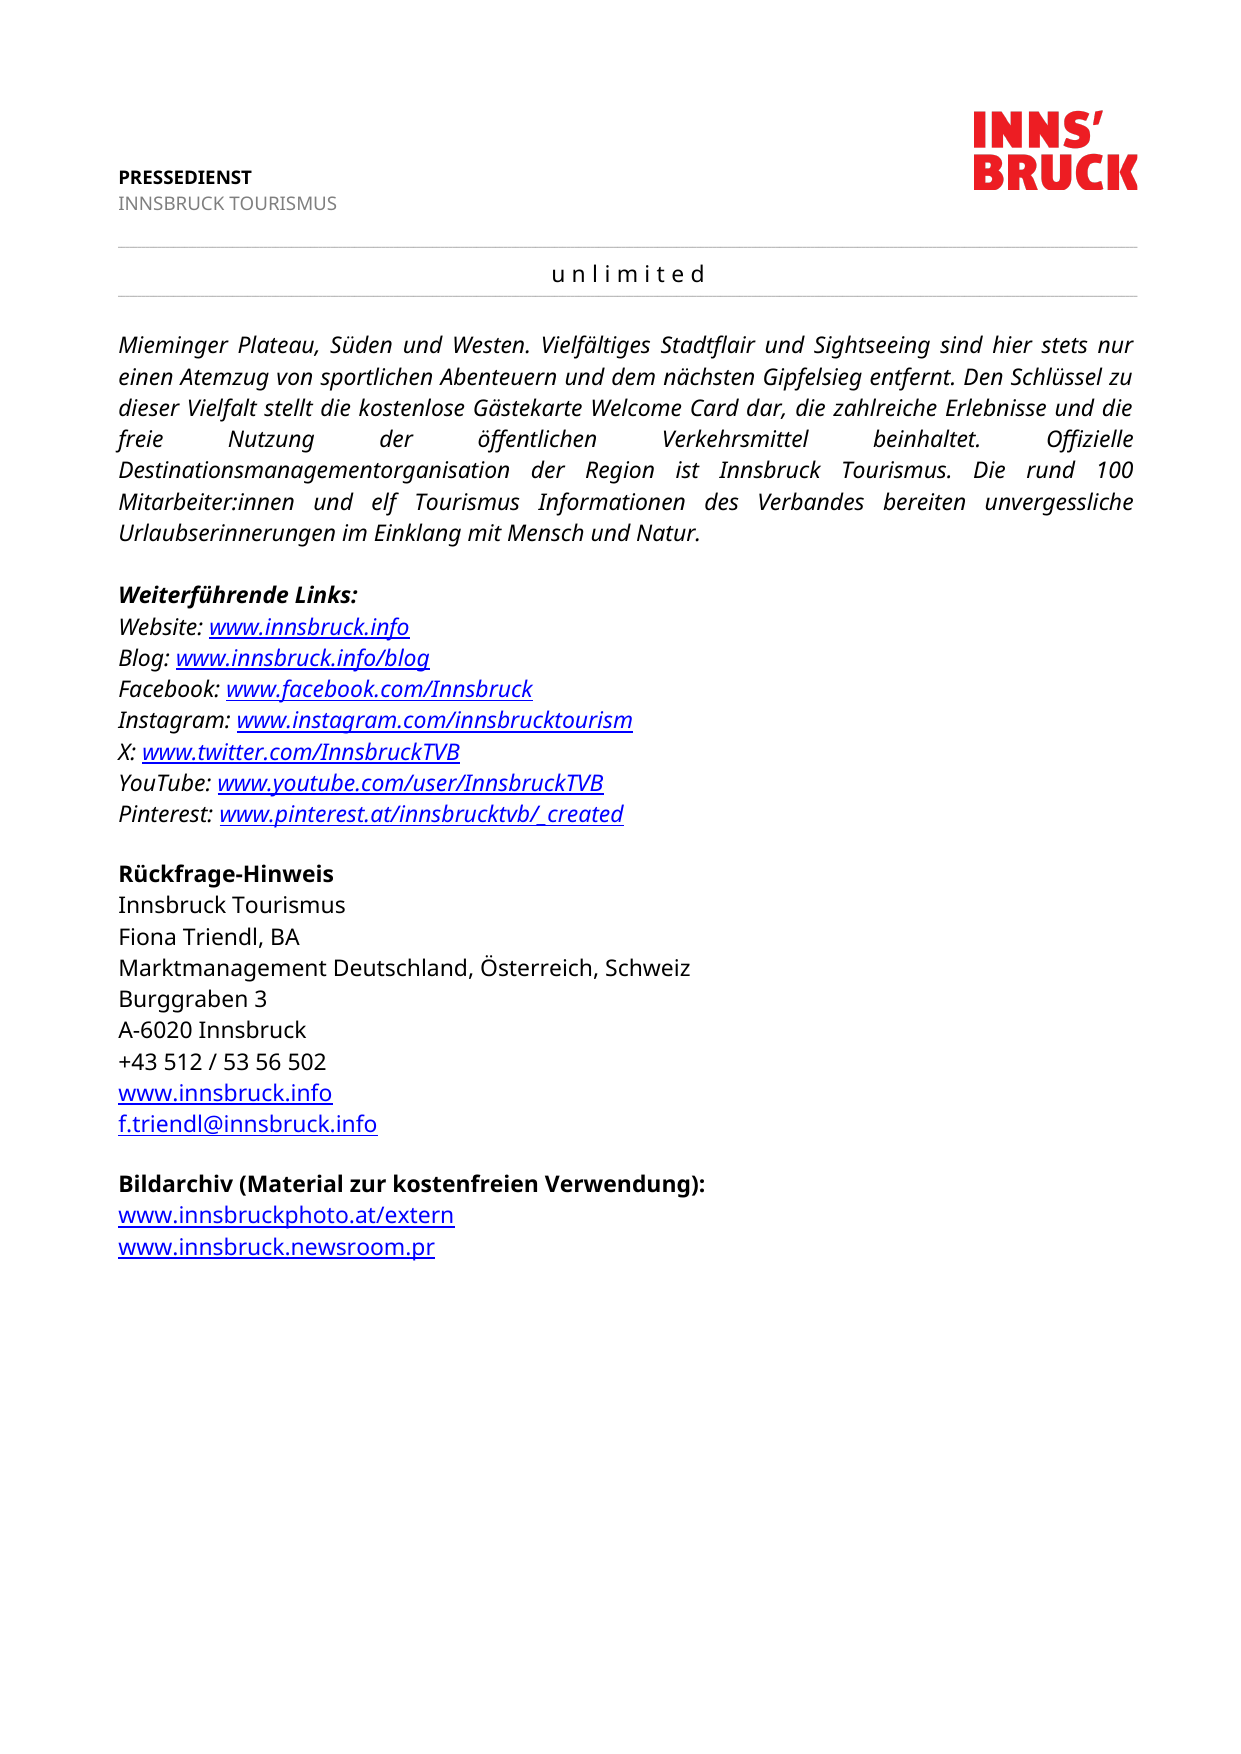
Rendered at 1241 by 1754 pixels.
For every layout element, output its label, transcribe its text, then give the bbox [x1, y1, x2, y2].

text X: www.twitter.com/InnsbruckTVB [118, 736, 1137, 767]
text Fiona Triendl, BA [118, 921, 1137, 952]
text Burggraben 3 [118, 983, 1137, 1014]
text f.triendl@innsbruck.info [118, 1108, 1137, 1139]
text Rückfrage-Hinweis [118, 858, 1137, 889]
text Weiterführende Links: [118, 579, 1137, 611]
text Website: www.innsbruck.info [118, 611, 1137, 642]
text Marktmanagement Deutschland, Österreich, Schweiz [118, 952, 1137, 983]
text YouTube: www.youtube.com/user/InnsbruckTVB [118, 767, 1137, 798]
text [118, 329, 1137, 548]
text Instagram: www.instagram.com/innsbrucktourism [118, 704, 1137, 736]
text A-6020 Innsbruck [118, 1014, 1137, 1046]
text Innsbruck Tourismus [118, 889, 1137, 921]
text Bildarchiv (Material zur kostenfreien Verwendung): [118, 1168, 1137, 1199]
text www.innsbruck.info [118, 1077, 1137, 1108]
text Blog: www.innsbruck.info/blog [118, 642, 1137, 673]
text Pinterest: www.pinterest.at/innsbrucktvb/_created [118, 798, 1137, 829]
text +43 512 / 53 56 502 [118, 1046, 1137, 1077]
text Facebook: www.facebook.com/Innsbruck [118, 673, 1137, 704]
text www.innsbruckphoto.at/extern www.innsbruck.newsroom.pr [118, 1199, 1137, 1262]
